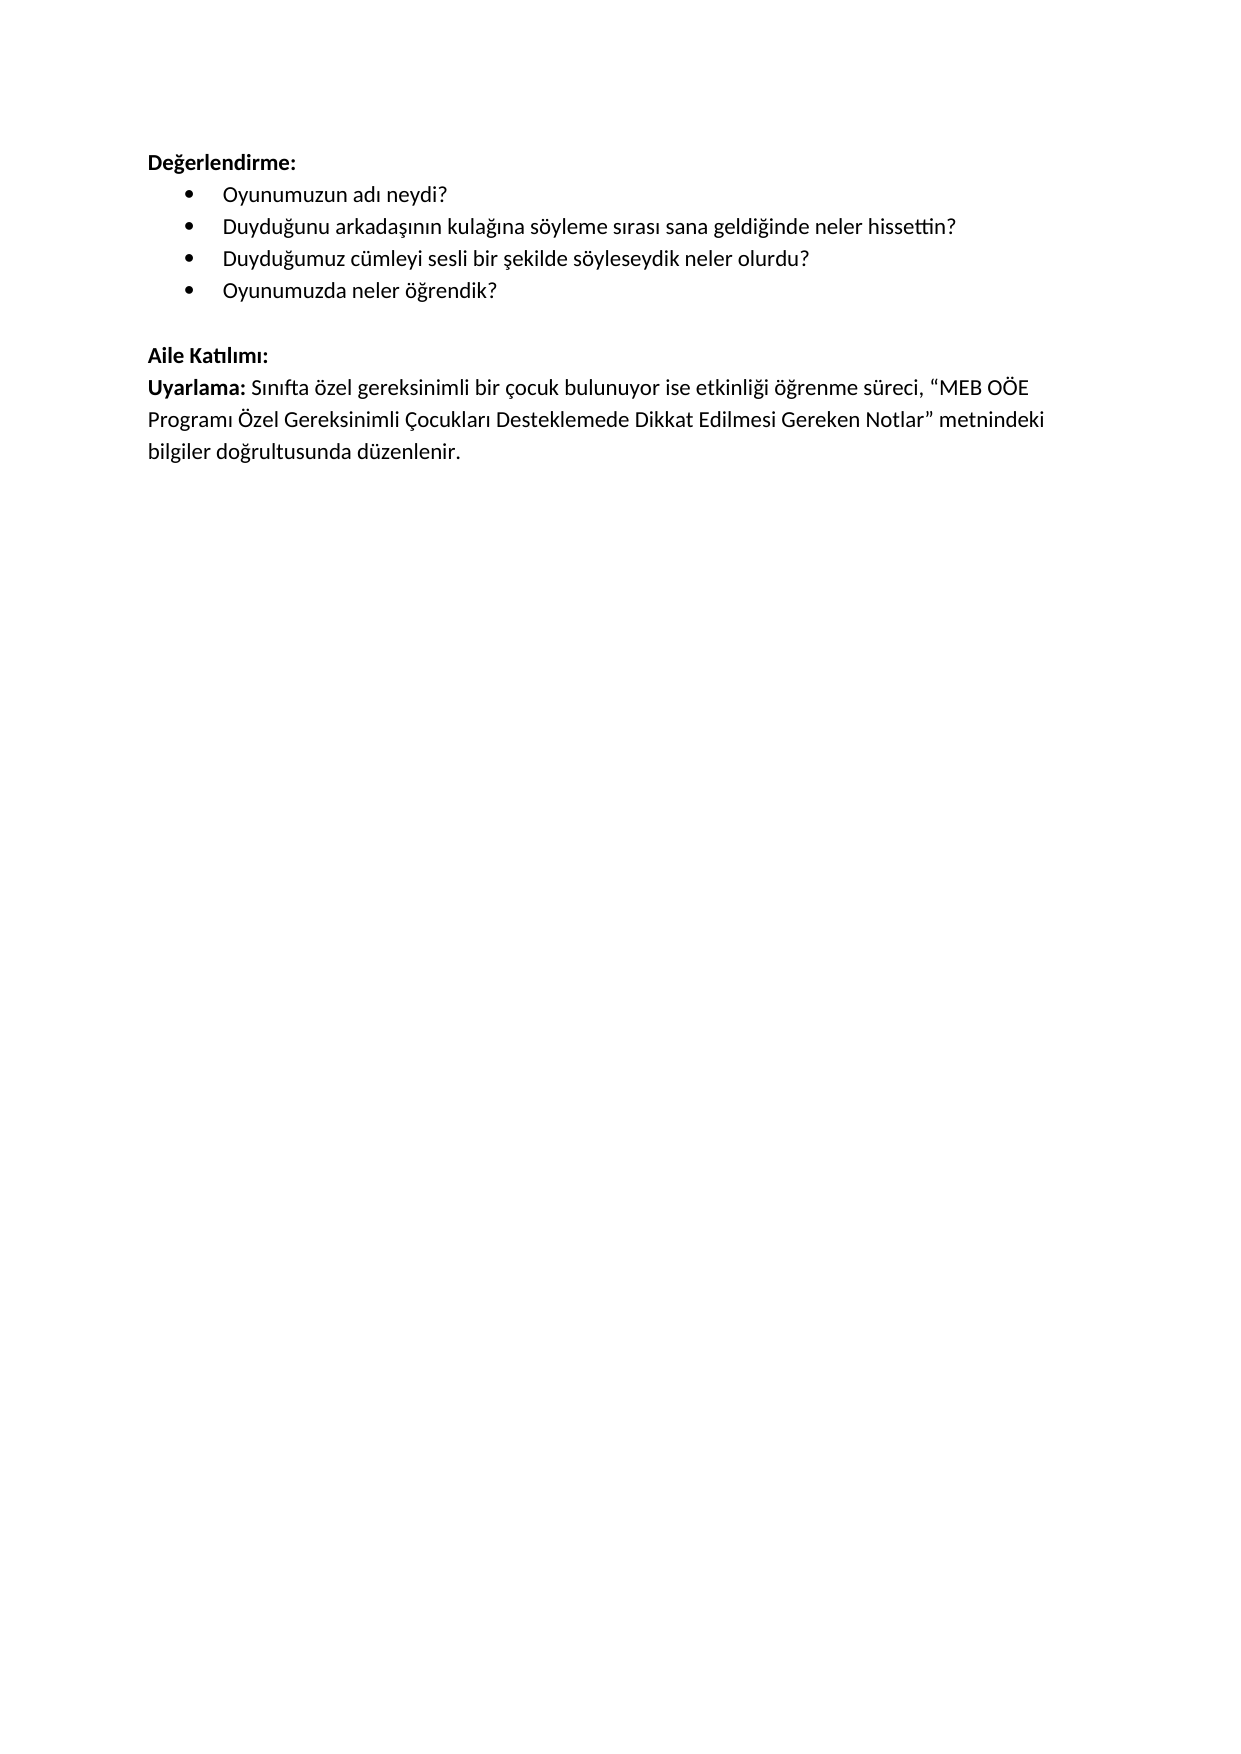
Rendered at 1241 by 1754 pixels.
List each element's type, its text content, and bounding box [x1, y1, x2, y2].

text Değerlendirme: [148, 148, 1093, 176]
text Aile Katılımı: [148, 341, 1093, 369]
list Oyunumuzda neler öğrendik? [185, 276, 1093, 304]
list Oyunumuzun adı neydi? [185, 180, 1093, 208]
list Duyduğumuz cümleyi sesli bir şekilde söyleseydik neler olurdu? [185, 244, 1093, 272]
list Duyduğunu arkadaşının kulağına söyleme sırası sana geldiğinde neler hissettin? [185, 212, 1093, 240]
text Uyarlama: Sınıfta özel gereksinimli bir çocuk bulunuyor ise etkinliği öğrenme süreci, “MEB OÖE Programı Özel Gereksinimli Çocukları Desteklemede Dikkat Edilmesi Gereken Notlar” metnindeki bilgiler doğrultusunda düzenlenir. [148, 373, 1093, 465]
